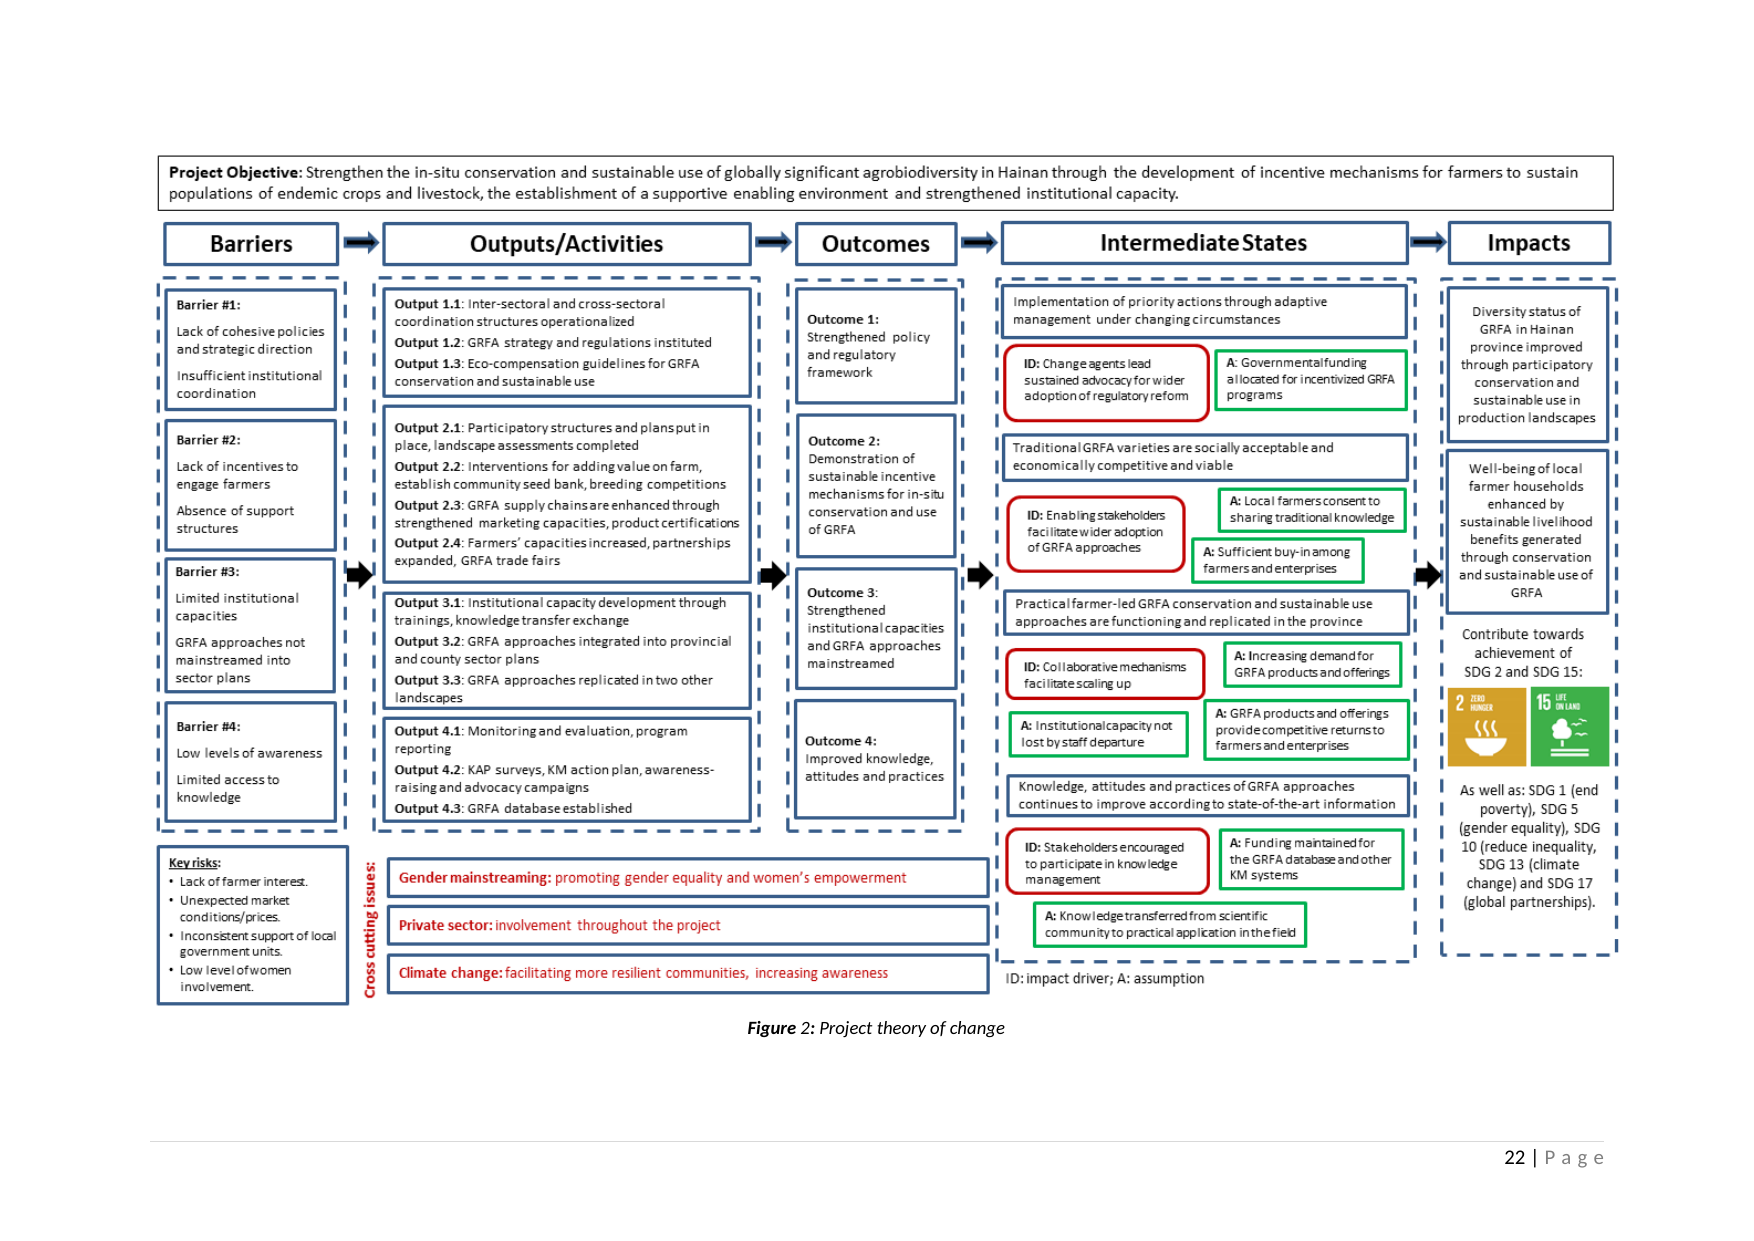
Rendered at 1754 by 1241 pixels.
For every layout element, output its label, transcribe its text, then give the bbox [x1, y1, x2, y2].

text Figure 2: Project theory of change [150, 1016, 1604, 1039]
picture [150, 150, 1626, 1010]
